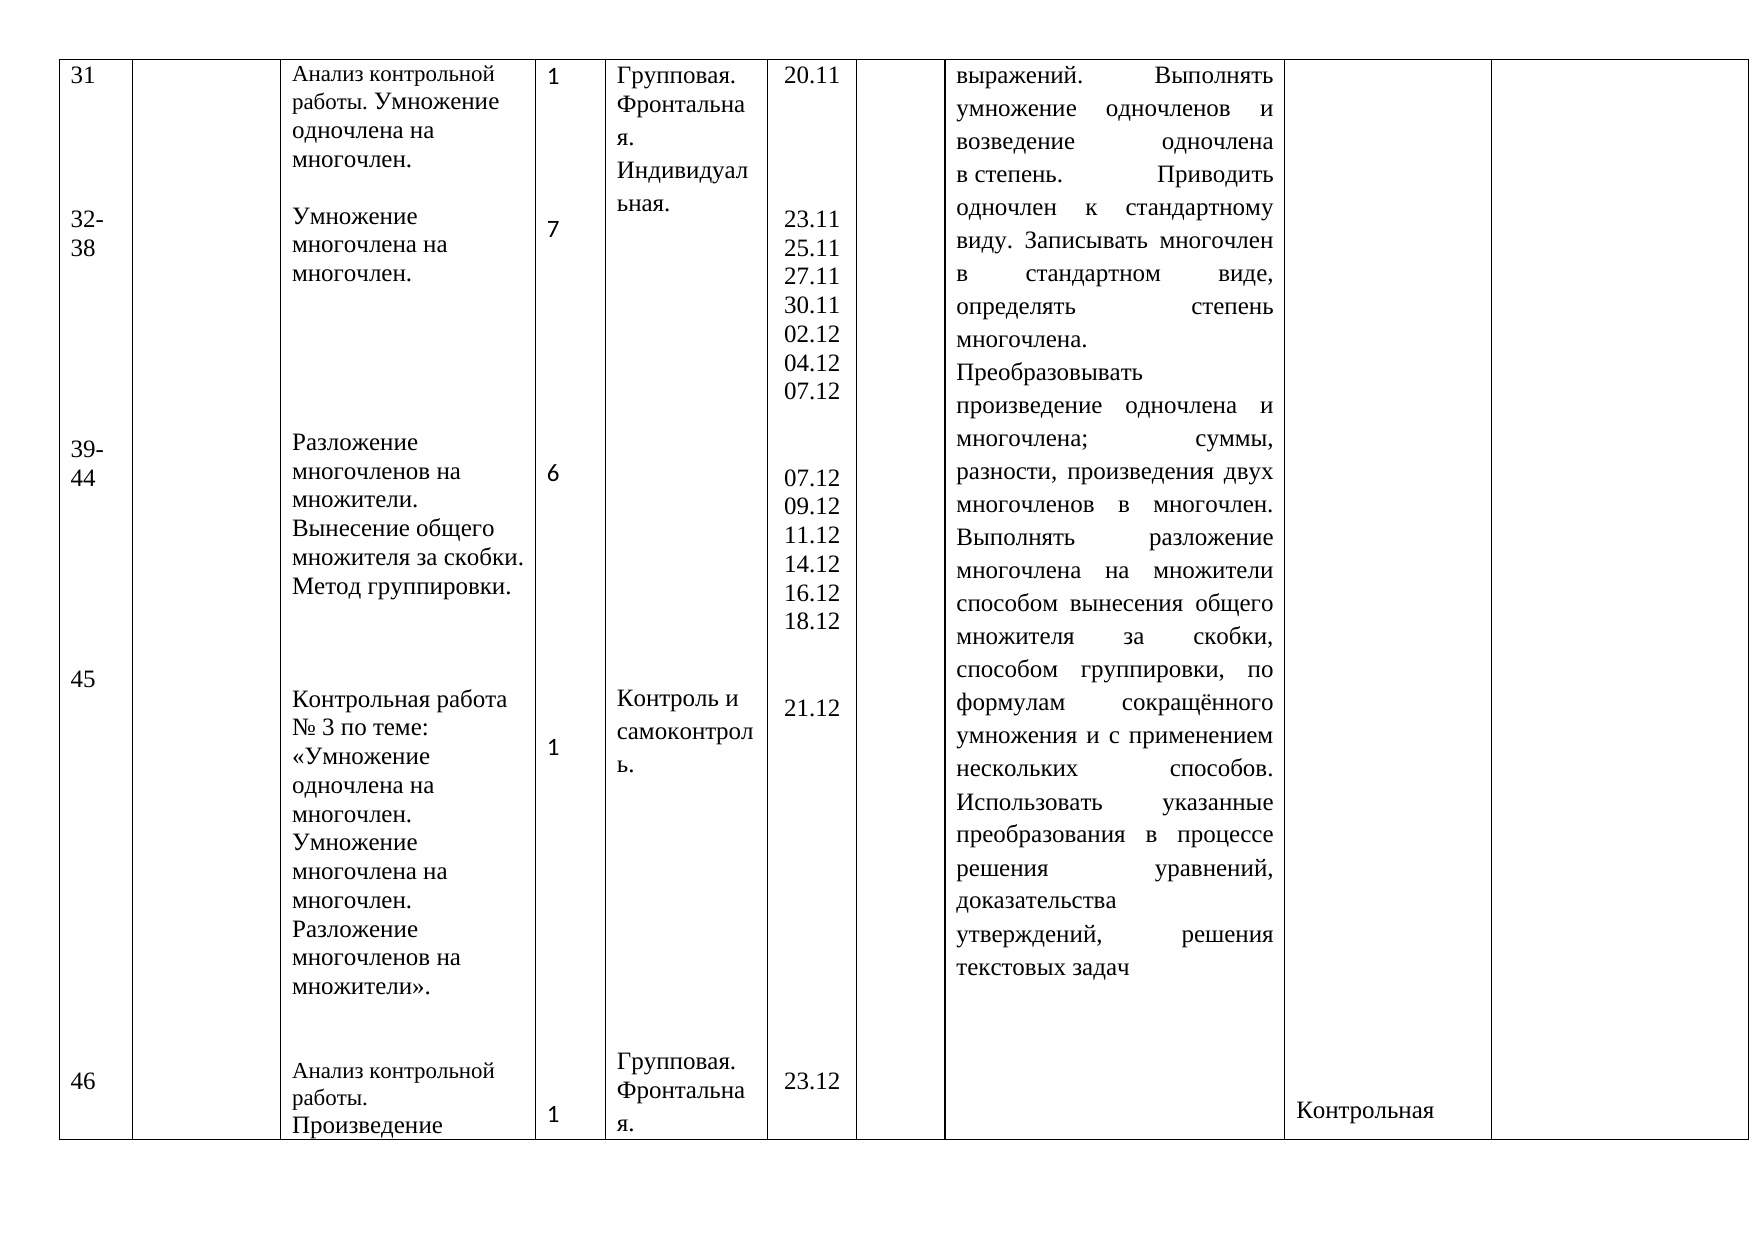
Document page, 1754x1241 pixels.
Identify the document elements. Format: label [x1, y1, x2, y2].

table_cell [768, 60, 856, 1139]
table_cell [133, 60, 280, 1139]
table_cell [606, 60, 767, 1139]
table_cell [60, 60, 132, 1139]
table_cell [536, 60, 605, 1139]
table_cell [1492, 60, 1748, 1139]
table_cell [857, 60, 944, 1139]
table_cell [1285, 60, 1491, 1139]
table_cell [946, 60, 1284, 1139]
table_cell [281, 60, 535, 1139]
